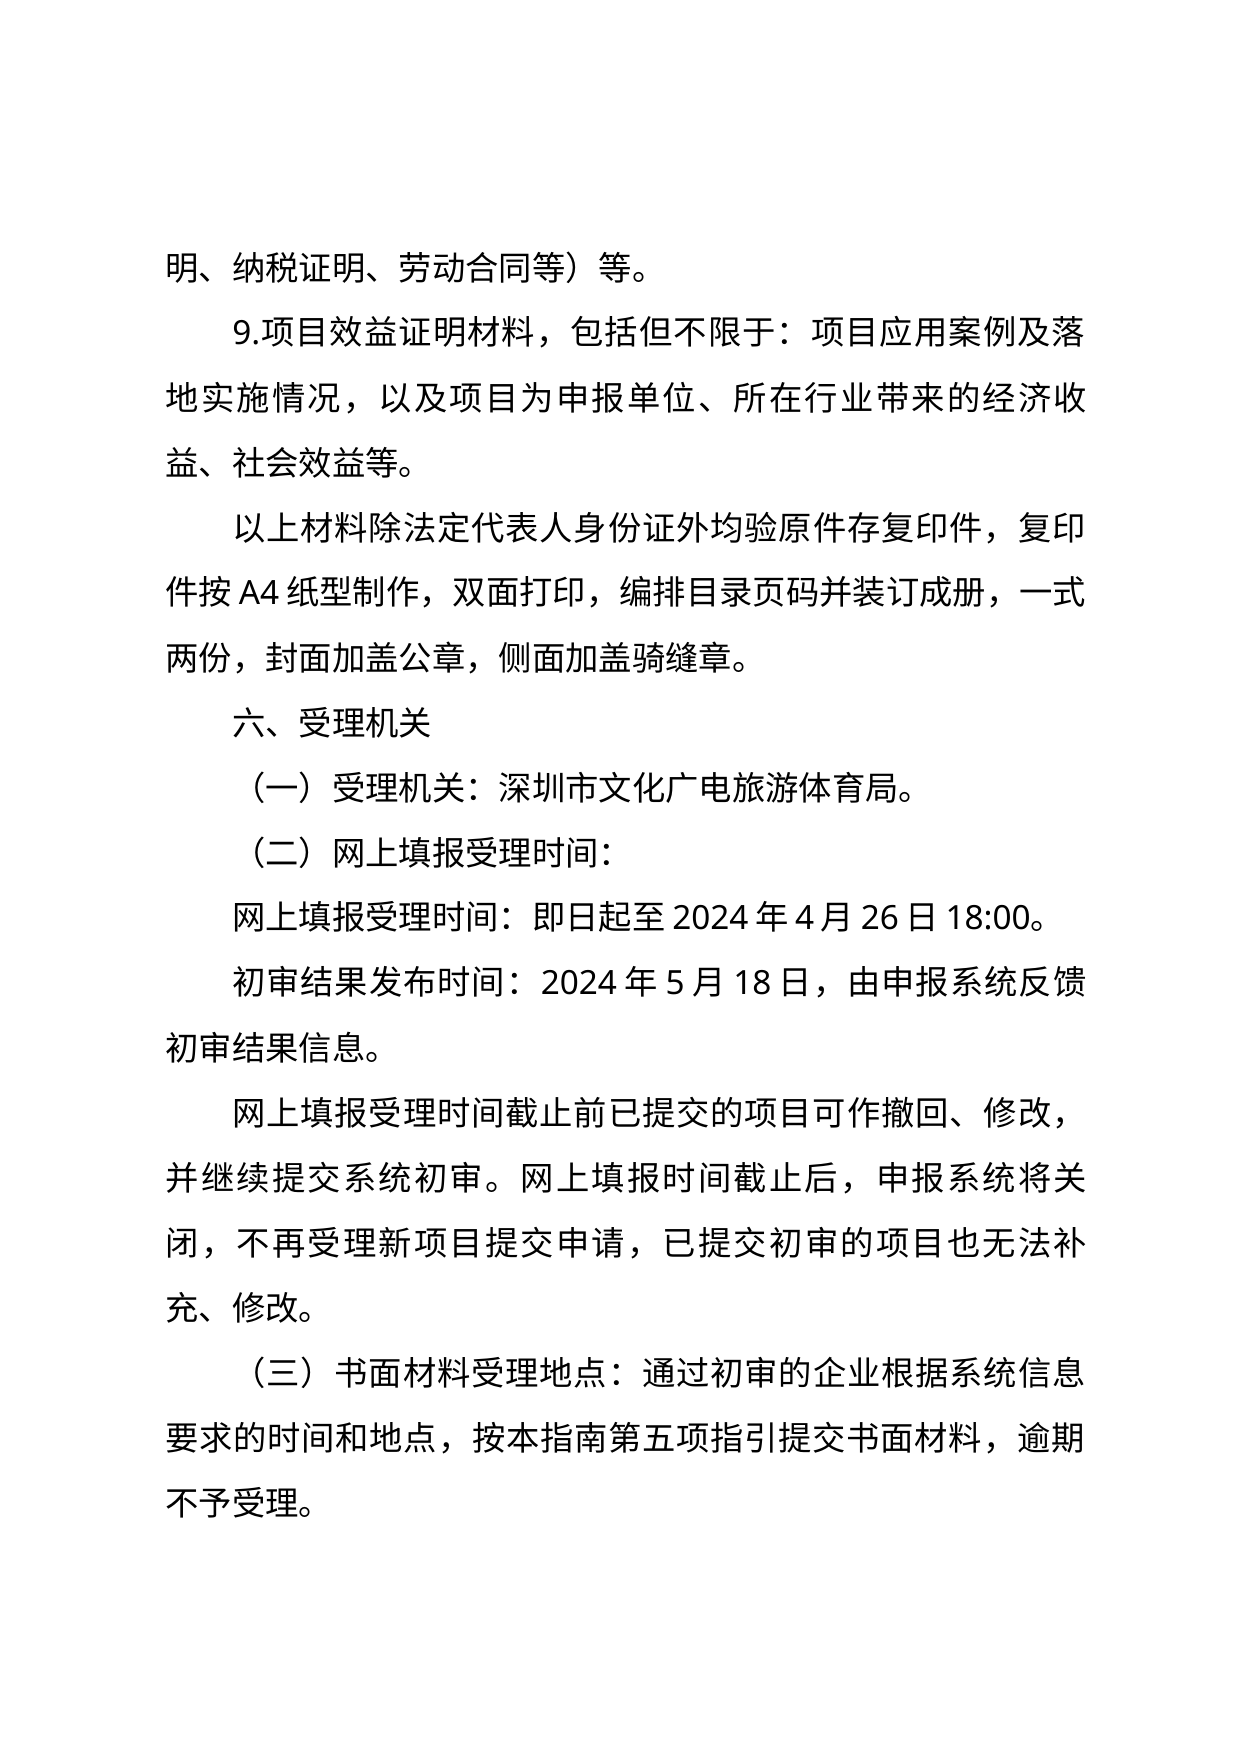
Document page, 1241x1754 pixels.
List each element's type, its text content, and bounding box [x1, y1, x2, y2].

text （一）受理机关：深圳市文化广电旅游体育局。 [165, 753, 1087, 818]
text 六、受理机关 [165, 688, 1087, 753]
text （二）网上填报受理时间： [165, 818, 1087, 883]
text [165, 233, 1087, 298]
text 9.项目效益证明材料，包括但不限于：项目应用案例及落地实施情况，以及项目为申报单位、所在行业带来的经济收益、社会效益等。 [165, 298, 1087, 493]
text 初审结果发布时间：2024年5月18日，由申报系统反馈初审结果信息。 [165, 948, 1087, 1078]
text 网上填报受理时间截止前已提交的项目可作撤回、修改，并继续提交系统初审。网上填报时间截止后，申报系统将关闭，不再受理新项目提交申请，已提交初审的项目也无法补充、修改。 [165, 1078, 1087, 1338]
text 网上填报受理时间：即日起至2024年4月26日18:00。 [165, 883, 1087, 948]
text 以上材料除法定代表人身份证外均验原件存复印件，复印件按A4纸型制作，双面打印，编排目录页码并装订成册，一式两份，封面加盖公章，侧面加盖骑缝章。 [165, 493, 1087, 688]
text （三）书面材料受理地点：通过初审的企业根据系统信息要求的时间和地点，按本指南第五项指引提交书面材料，逾期不予受理。 [165, 1338, 1087, 1533]
